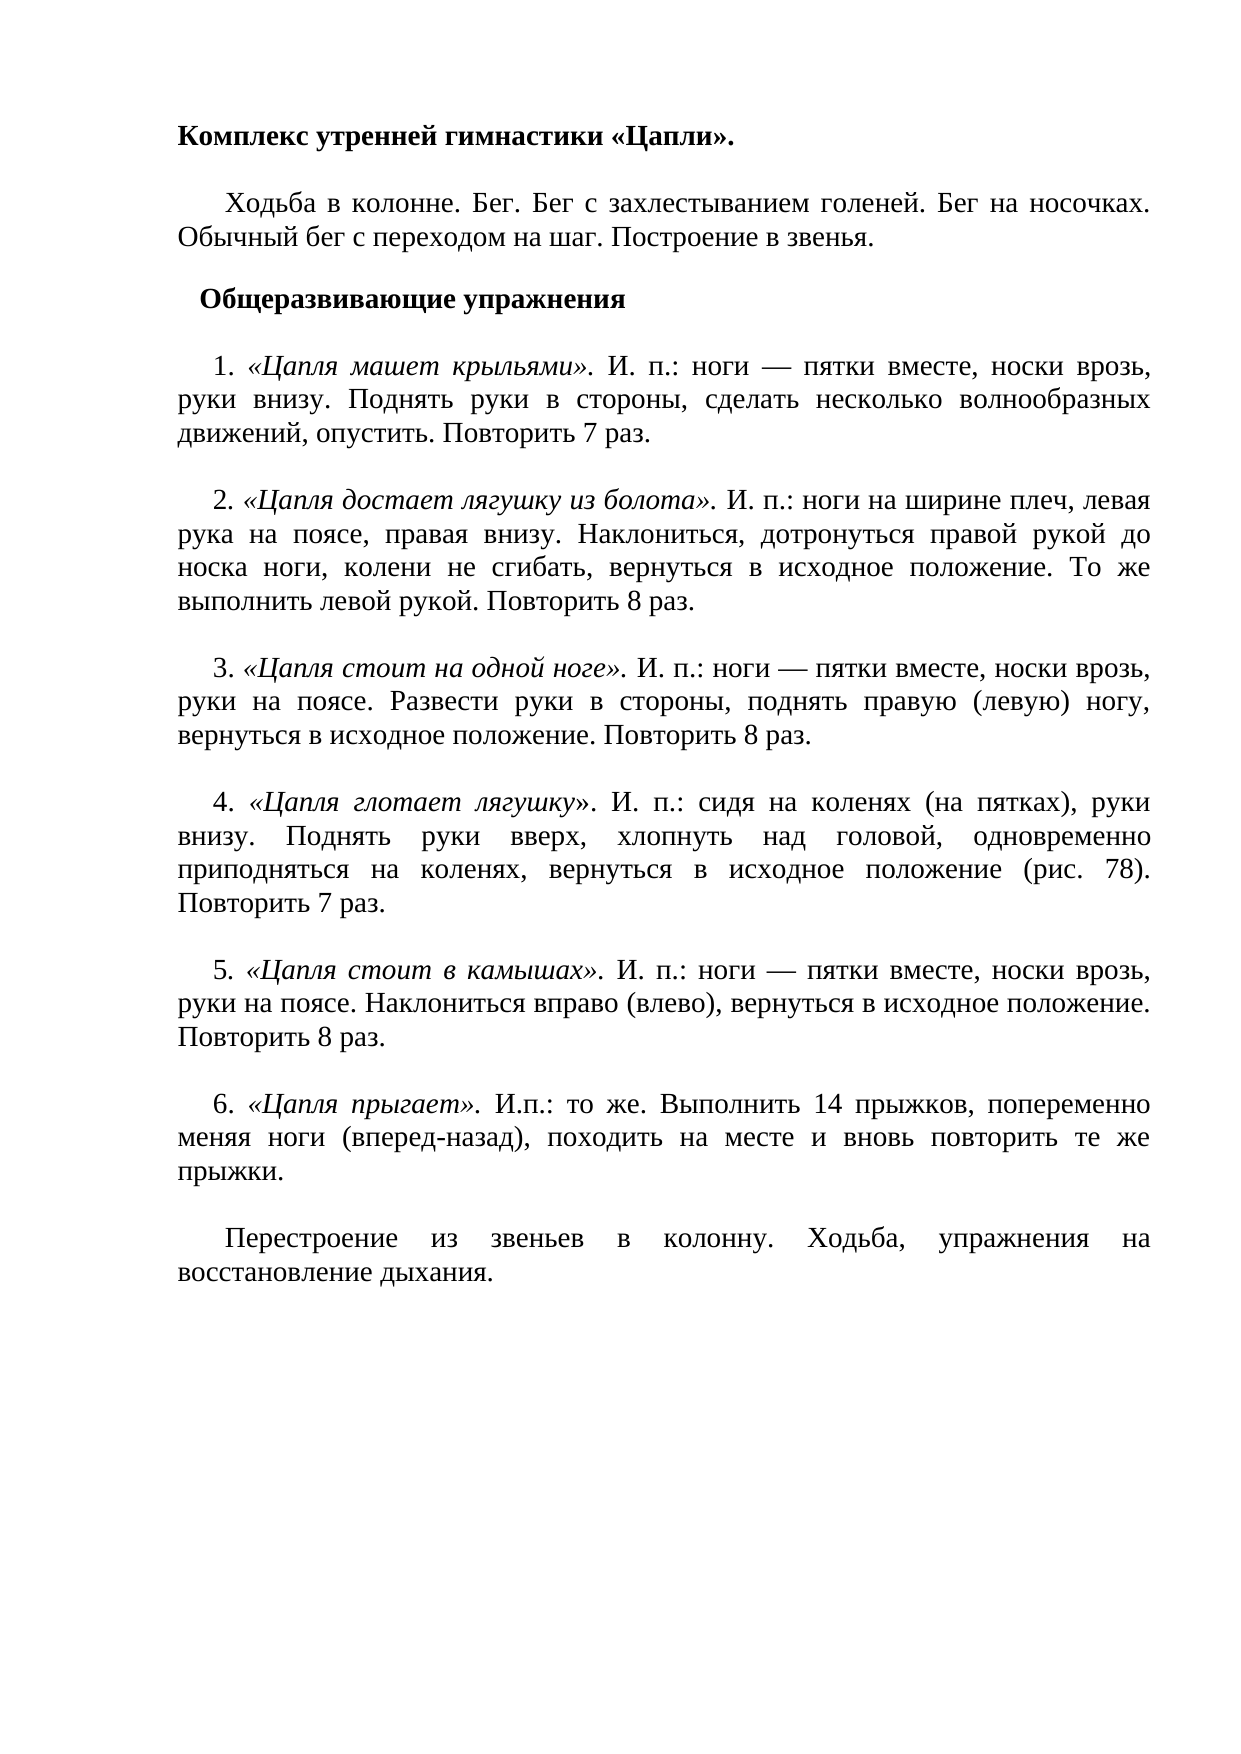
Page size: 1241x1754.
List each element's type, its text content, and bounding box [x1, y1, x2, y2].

text 2. «Цапля достает лягушку из болота». И. п.: ноги на ширине плеч, левая рука на поясе, правая внизу. Наклониться, дотронуться правой рукой до носка ноги, колени не сгибать, вернуться в исходное положение. То же выполнить левой рукой. Повторить 8 раз. [177, 482, 1152, 616]
text 1. «Цапля машет крыльями». И. п.: ноги — пятки вместе, носки врозь, руки внизу. Поднять руки в стороны, сделать несколько волнообразных движений, опустить. Повторить 7 раз. [177, 348, 1152, 449]
text Перестроение из звеньев в колонну. Ходьба, упражнения на восстановление дыхания. [177, 1220, 1152, 1287]
text Ходьба в колонне. Бег. Бег с захлестыванием голеней. Бег на носочках. Обычный бег с переходом на шаг. Построение в звенья. [177, 185, 1152, 252]
text 3. «Цапля стоит на одной ноге». И. п.: ноги — пятки вместе, носки врозь, руки на поясе. Развести руки в стороны, поднять правую (левую) ногу, вернуться в исходное положение. Повторить 8 раз. [177, 650, 1152, 751]
text 5. «Цапля стоит в камышах». И. п.: ноги — пятки вместе, носки врозь, руки на поясе. Наклониться вправо (влево), вернуться в исходное положение. Повторить 8 раз. [177, 952, 1152, 1052]
text Комплекс утренней гимнастики «Цапли». [177, 118, 1152, 152]
text 4. «Цапля глотает лягушку». И. п.: сидя на коленях (на пятках), руки внизу. Поднять руки вверх, хлопнуть над головой, одновременно приподняться на коленях, вернуться в исходное положение (рис. 78). Повторить 7 раз. [177, 784, 1152, 918]
text Общеразвивающие упражнения [177, 281, 1152, 314]
text 6. «Цапля прыгает». И.п.: то же. Выполнить 14 прыжков, попеременно меняя ноги (вперед-назад), походить на месте и вновь повторить те же прыжки. [177, 1086, 1152, 1187]
